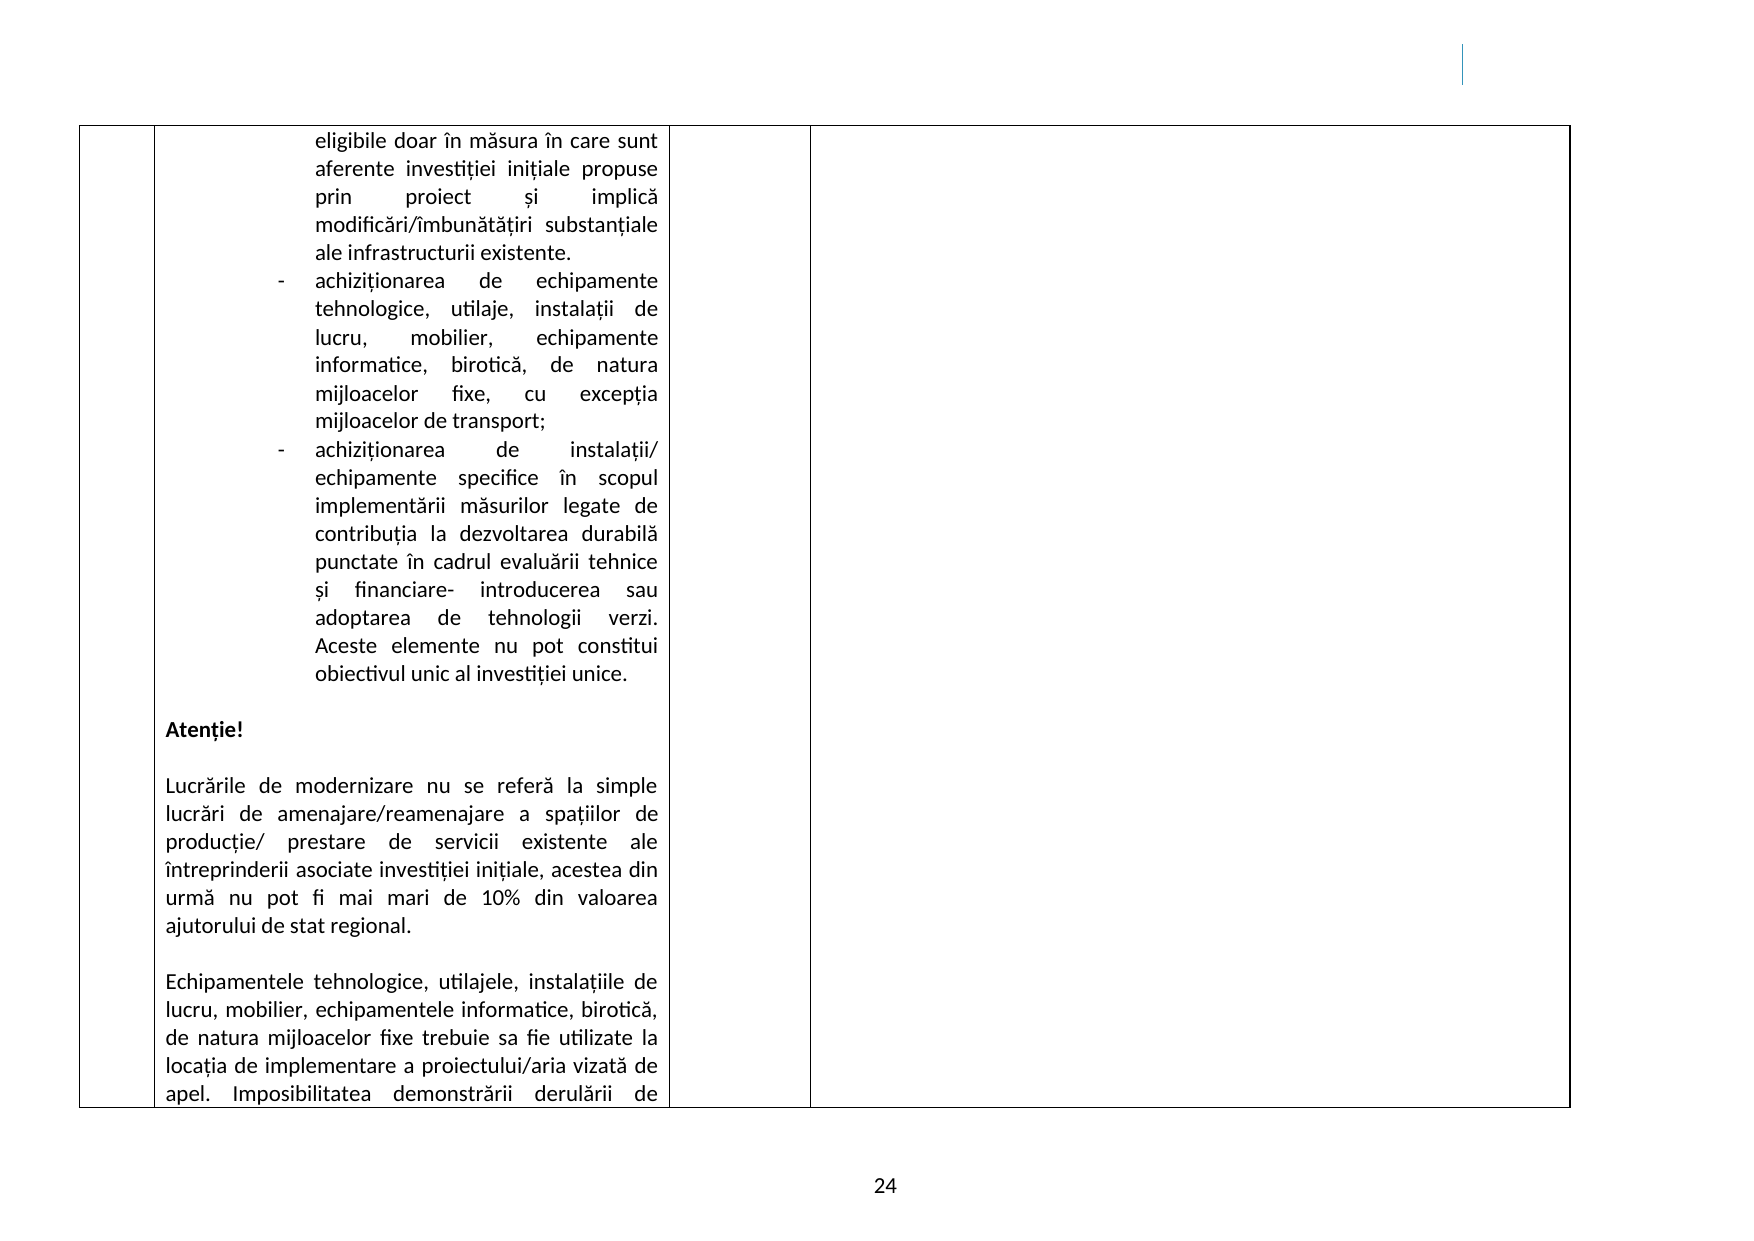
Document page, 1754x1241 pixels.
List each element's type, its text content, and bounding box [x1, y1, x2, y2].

table_cell [670, 126, 810, 1107]
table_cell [155, 126, 669, 1107]
table_cell 2 [80, 126, 154, 1107]
table_cell [811, 126, 1569, 1107]
